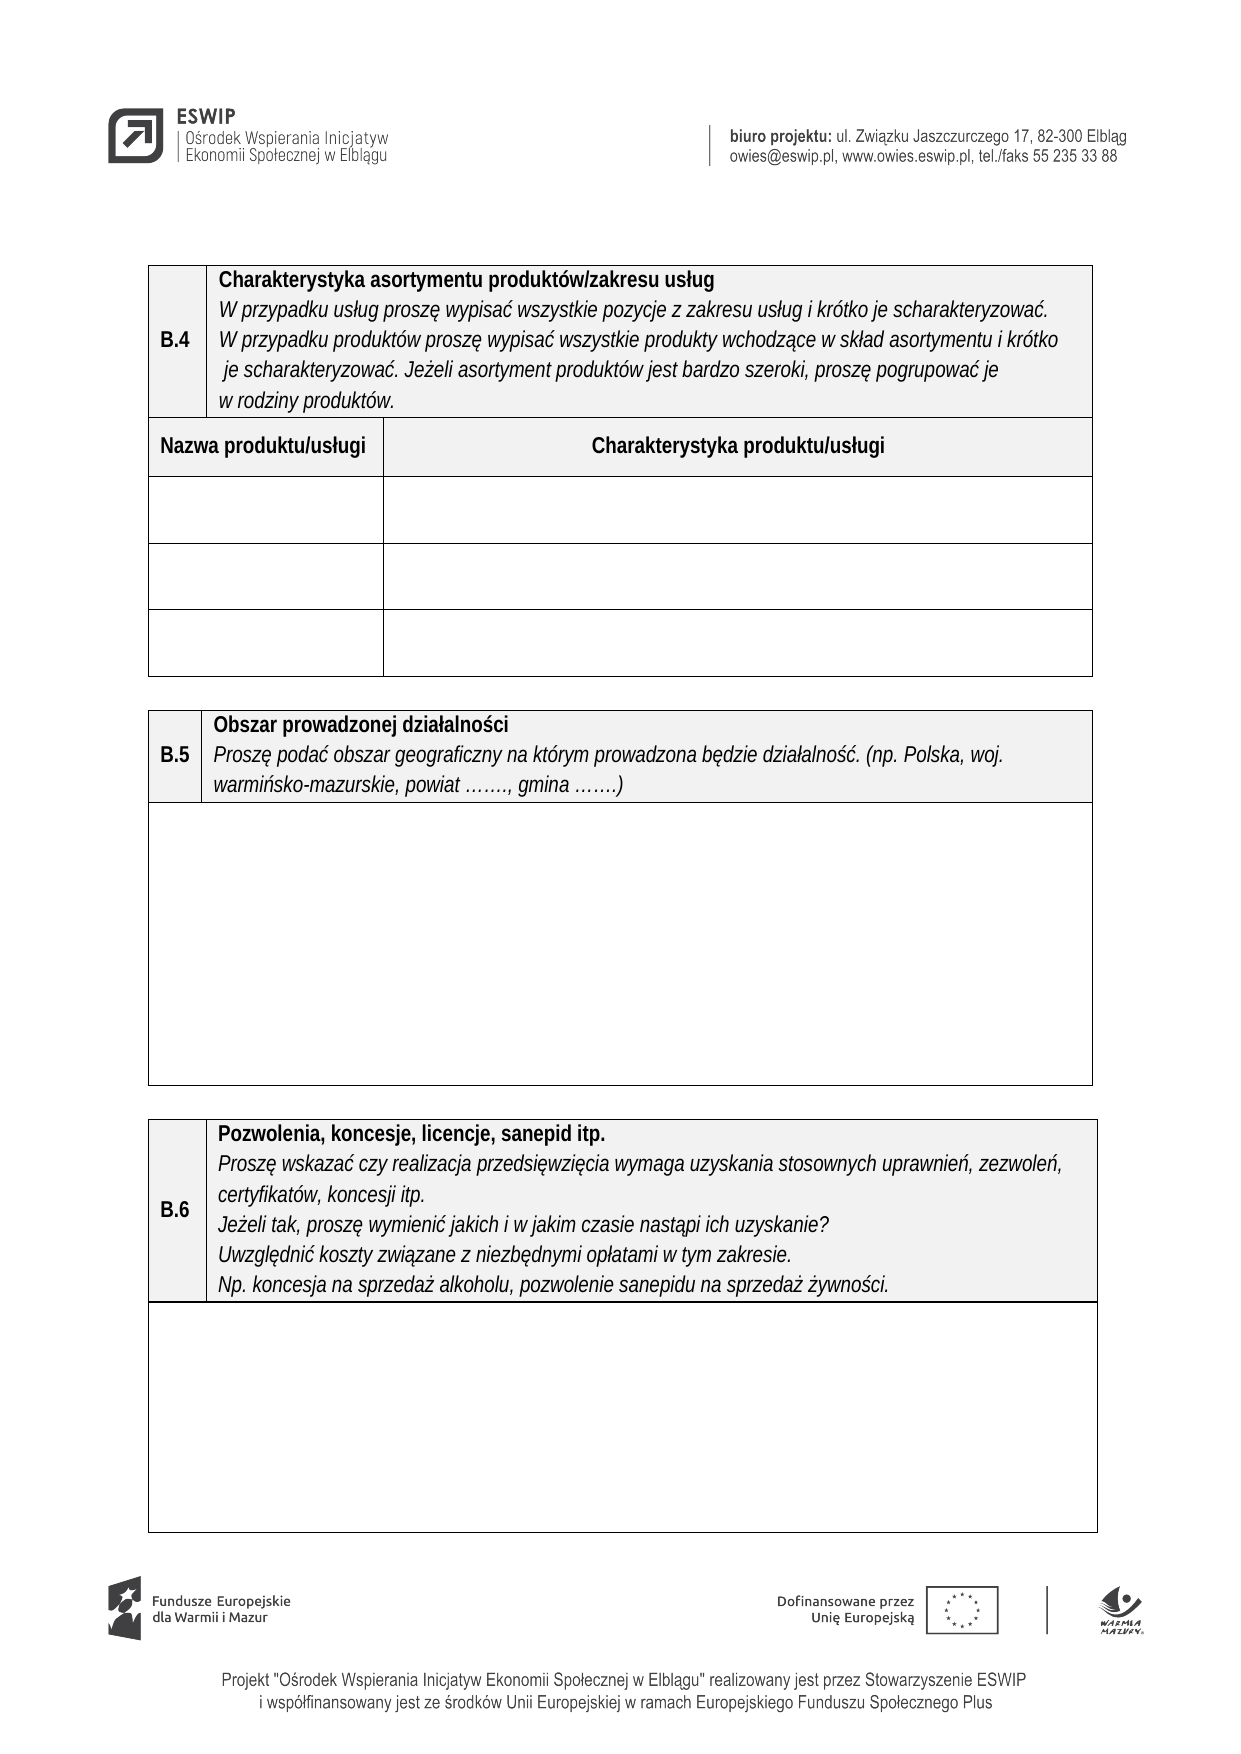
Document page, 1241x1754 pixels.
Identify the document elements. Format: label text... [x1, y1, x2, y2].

table_header Obszar prowadzonej działalności Proszę podać obszar geograficzny na którym prowadzona będzie działalność. (np. Polska, woj. warmińsko-mazurskie, powiat ……., gmina …….) [202, 711, 1092, 802]
table_cell [149, 544, 383, 609]
table_cell [384, 477, 1092, 543]
table_header B.5 [149, 711, 201, 802]
table_cell [384, 544, 1092, 609]
table_header B.6 [149, 1120, 206, 1301]
table_cell [149, 803, 1092, 1085]
table_cell [149, 477, 383, 543]
table_cell [384, 610, 1092, 676]
table_cell [149, 610, 383, 676]
picture [0, 0, 1241, 1754]
table_cell Nazwa produktu/usługi [149, 418, 383, 476]
table_cell [149, 1303, 1097, 1532]
table_header Pozwolenia, koncesje, licencje, sanepid itp. Proszę wskazać czy realizacja przedsięwzięcia wymaga uzyskania stosownych uprawnień, zezwoleń, certyfikatów, koncesji itp. Jeżeli tak, proszę wymienić jakich i w jakim czasie nastąpi ich uzyskanie? Uwzględnić koszty związane z niezbędnymi opłatami w tym zakresie. Np. koncesja na sprzedaż alkoholu, pozwolenie sanepidu na sprzedaż żywności. [207, 1120, 1097, 1301]
table_cell Charakterystyka produktu/usługi [384, 418, 1092, 476]
table_header B.4 [149, 266, 206, 417]
table_header Charakterystyka asortymentu produktów/zakresu usług W przypadku usług proszę wypisać wszystkie pozycje z zakresu usług i krótko je scharakteryzować. W przypadku produktów proszę wypisać wszystkie produkty wchodzące w skład asortymentu i krótko je scharakteryzować. Jeżeli asortyment produktów jest bardzo szeroki, proszę pogrupować je w rodziny produktów. [207, 266, 1092, 417]
